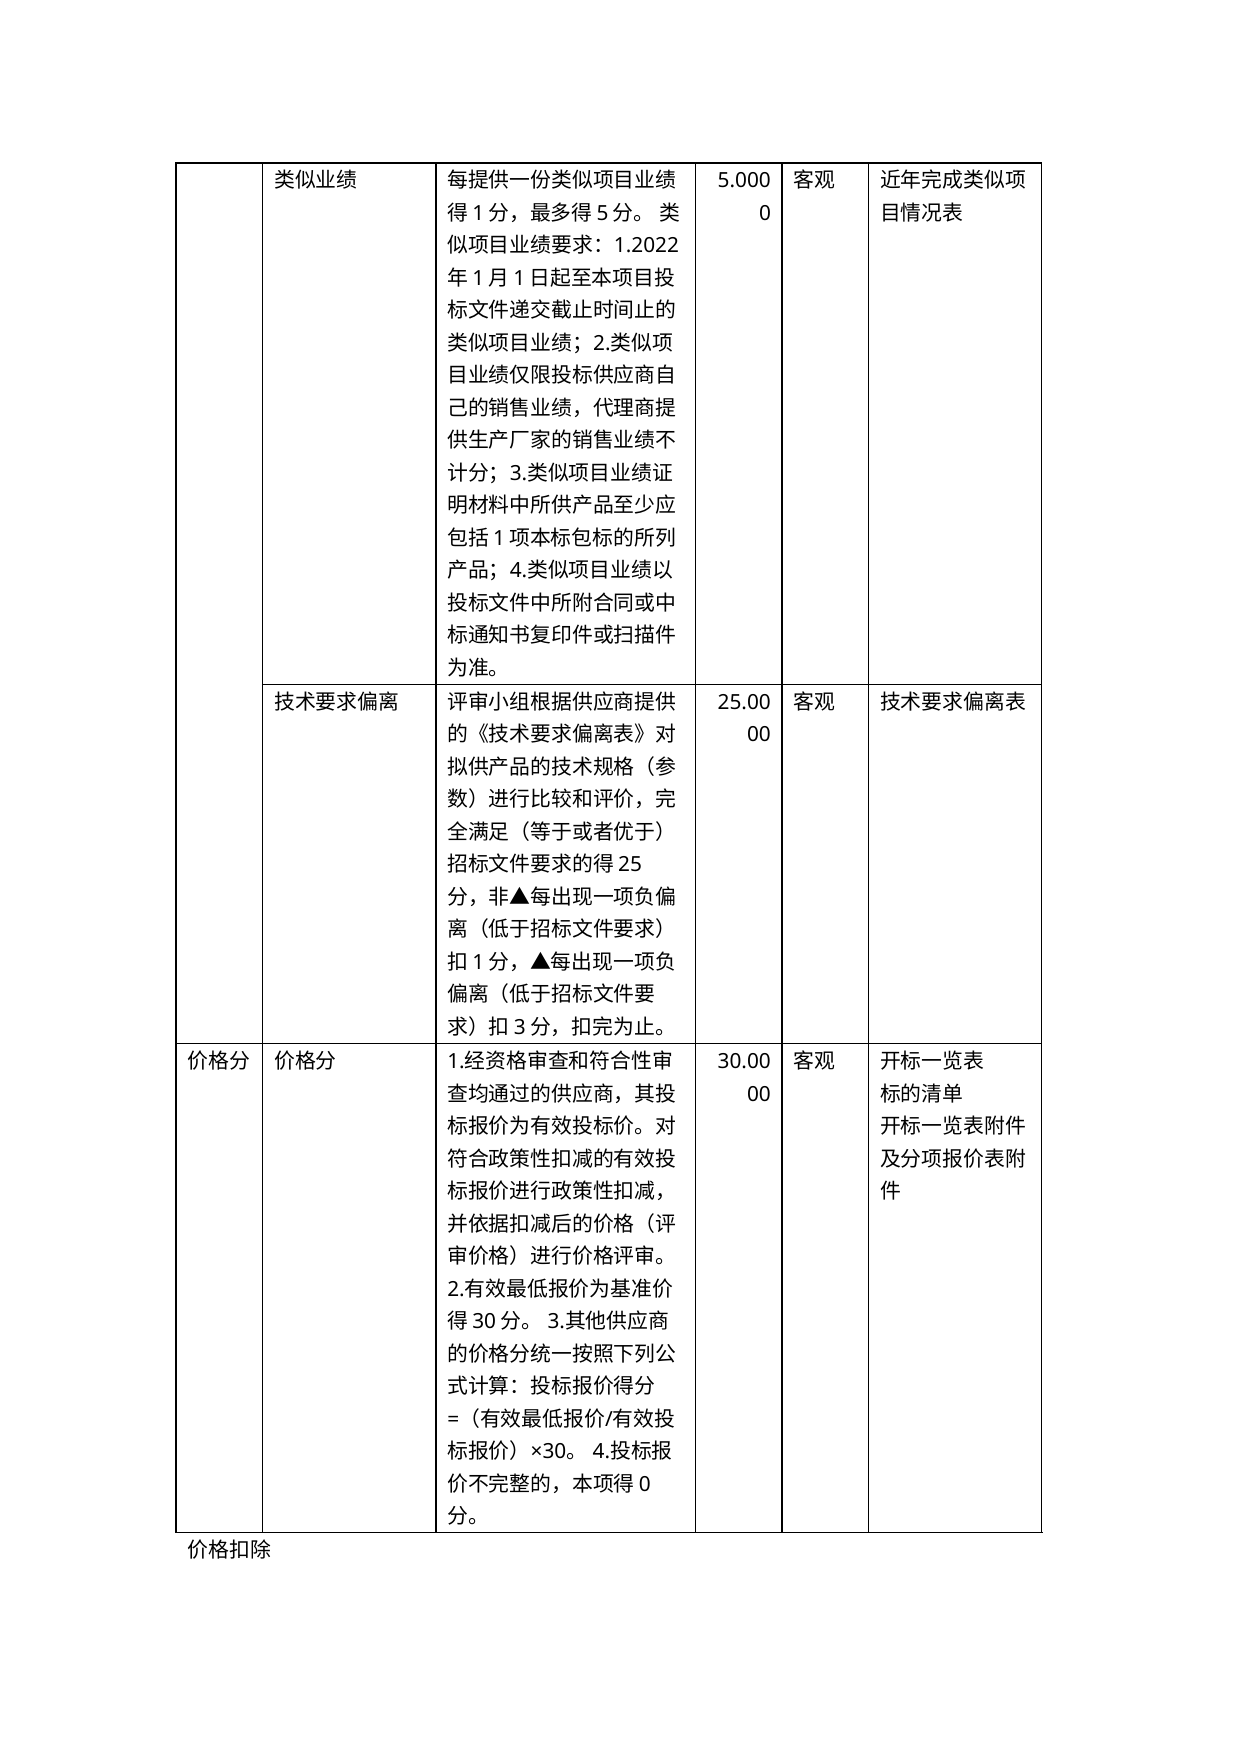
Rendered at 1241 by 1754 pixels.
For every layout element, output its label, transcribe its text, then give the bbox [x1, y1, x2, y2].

table_cell 类似业绩 [263, 164, 435, 683]
text 价格扣除 [187, 1533, 1053, 1566]
table_cell 客观 [783, 164, 868, 683]
table_cell 价格分 [263, 1044, 435, 1532]
table_cell 25.0000 [696, 685, 781, 1043]
table_cell 客观 [783, 1044, 868, 1532]
table_cell 近年完成类似项目情况表 [869, 164, 1041, 683]
table_cell 技术要求偏离 [263, 685, 435, 1043]
table_cell 评审小组根据供应商提供的《技术要求偏离表》对拟供产品的技术规格（参数）进行比较和评价，完全满足（等于或者优于）招标文件要求的得25分，非▲每出现一项负偏离（低于招标文件要求）扣1分，▲每出现一项负偏离（低于招标文件要求）扣3分，扣完为止。 [437, 685, 695, 1043]
table_cell 价格分 [177, 1044, 262, 1532]
table_cell 1.经资格审查和符合性审查均通过的供应商，其投标报价为有效投标价。对符合政策性扣减的有效投标报价进行政策性扣减，并依据扣减后的价格（评审价格）进行价格评审。 2.有效最低报价为基准价得30分。 3.其他供应商的价格分统一按照下列公式计算：投标报价得分=（有效最低报价/有效投标报价）×30。 4.投标报价不完整的，本项得0分。 [437, 1044, 695, 1532]
table_cell 5.0000 [696, 164, 781, 683]
table_cell 客观 [783, 685, 868, 1043]
table_cell 30.0000 [696, 1044, 781, 1532]
table_cell 开标一览表 标的清单 开标一览表附件及分项报价表附件 [869, 1044, 1041, 1532]
table_cell 每提供一份类似项目业绩得1分，最多得5分。 类似项目业绩要求：1.2022年1月1日起至本项目投标文件递交截止时间止的类似项目业绩；2.类似项目业绩仅限投标供应商自己的销售业绩，代理商提供生产厂家的销售业绩不计分；3.类似项目业绩证明材料中所供产品至少应包括1项本标包标的所列产品；4.类似项目业绩以投标文件中所附合同或中标通知书复印件或扫描件为准。 [437, 164, 695, 683]
table_cell 技术要求偏离表 [869, 685, 1041, 1043]
